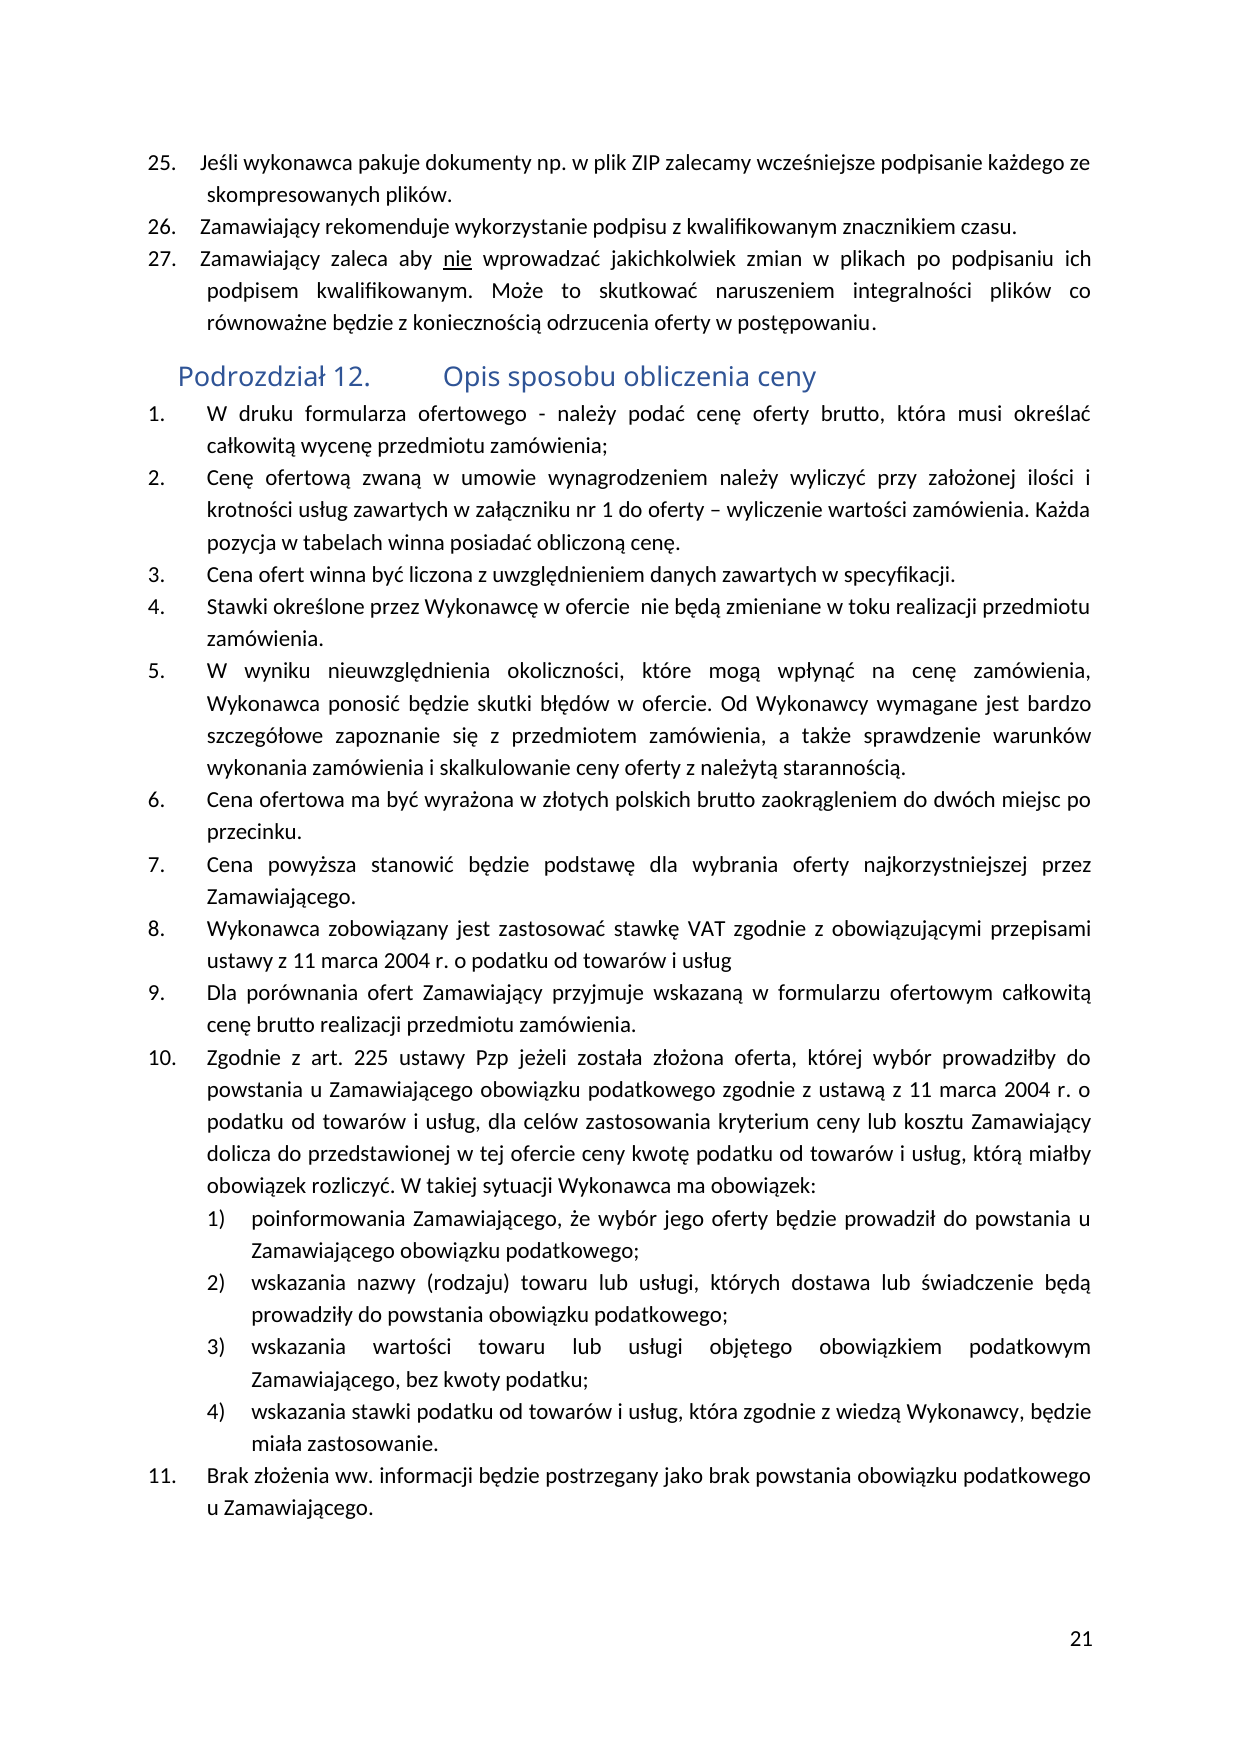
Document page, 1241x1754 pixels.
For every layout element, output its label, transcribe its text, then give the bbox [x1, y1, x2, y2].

list Zgodnie z art. 225 ustawy Pzp jeżeli została złożona oferta, której wybór prowadziłby do powstania u Zamawiającego obowiązku podatkowego zgodnie z ustawą z 11 marca 2004 r. o podatku od towarów i usług, dla celów zastosowania kryterium ceny lub kosztu Zamawiający dolicza do przedstawionej w tej ofercie ceny kwotę podatku od towarów i usług, którą miałby obowiązek rozliczyć. W takiej sytuacji Wykonawca ma obowiązek: [148, 1043, 1093, 1199]
list Jeśli wykonawca pakuje dokumenty np. w plik ZIP zalecamy wcześniejsze podpisanie każdego ze skompresowanych plików. [147, 148, 1093, 208]
list wskazania nazwy (rodzaju) towaru lub usługi, których dostawa lub świadczenie będą prowadziły do powstania obowiązku podatkowego; [207, 1268, 1093, 1328]
list poinformowania Zamawiającego, że wybór jego oferty będzie prowadził do powstania u Zamawiającego obowiązku podatkowego; [207, 1204, 1093, 1264]
list Cenę ofertową zwaną w umowie wynagrodzeniem należy wyliczyć przy założonej ilości i krotności usług zawartych w załączniku nr 1 do oferty – wyliczenie wartości zamówienia. Każda pozycja w tabelach winna posiadać obliczoną cenę. [148, 463, 1093, 556]
list wskazania stawki podatku od towarów i usług, która zgodnie z wiedzą Wykonawcy, będzie miała zastosowanie. [207, 1397, 1093, 1457]
list Brak złożenia ww. informacji będzie postrzegany jako brak powstania obowiązku podatkowego u Zamawiającego. [148, 1461, 1093, 1521]
list wskazania wartości towaru lub usługi objętego obowiązkiem podatkowym Zamawiającego, bez kwoty podatku; [207, 1332, 1093, 1393]
list W wyniku nieuwzględnienia okoliczności, które mogą wpłynąć na cenę zamówienia, Wykonawca ponosić będzie skutki błędów w ofercie. Od Wykonawcy wymagane jest bardzo szczegółowe zapoznanie się z przedmiotem zamówienia, a także sprawdzenie warunków wykonania zamówienia i skalkulowanie ceny oferty z należytą starannością. [148, 657, 1093, 781]
list Zamawiający rekomenduje wykorzystanie podpisu z kwalifikowanym znacznikiem czasu. [147, 212, 1093, 240]
list Wykonawca zobowiązany jest zastosować stawkę VAT zgodnie z obowiązującymi przepisami ustawy z 11 marca 2004 r. o podatku od towarów i usług [148, 914, 1093, 974]
subtitle Opis sposobu obliczenia ceny [177, 357, 1093, 394]
list Cena powyższa stanowić będzie podstawę dla wybrania oferty najkorzystniejszej przez Zamawiającego. [148, 850, 1093, 910]
list Dla porównania ofert Zamawiający przyjmuje wskazaną w formularzu ofertowym całkowitą cenę brutto realizacji przedmiotu zamówienia. [148, 978, 1093, 1039]
list Cena ofertowa ma być wyrażona w złotych polskich brutto zaokrągleniem do dwóch miejsc po przecinku. [148, 785, 1093, 846]
list W druku formularza ofertowego - należy podać cenę oferty brutto, która musi określać całkowitą wycenę przedmiotu zamówienia; [148, 399, 1093, 459]
list Cena ofert winna być liczona z uwzględnieniem danych zawartych w specyfikacji. [148, 560, 1093, 588]
list Stawki określone przez Wykonawcę w ofercie nie będą zmieniane w toku realizacji przedmiotu zamówienia. [148, 592, 1093, 652]
list Zamawiający zaleca aby nie wprowadzać jakichkolwiek zmian w plikach po podpisaniu ich podpisem kwalifikowanym. Może to skutkować naruszeniem integralności plików co równoważne będzie z koniecznością odrzucenia oferty w postępowaniu. [148, 244, 1093, 337]
